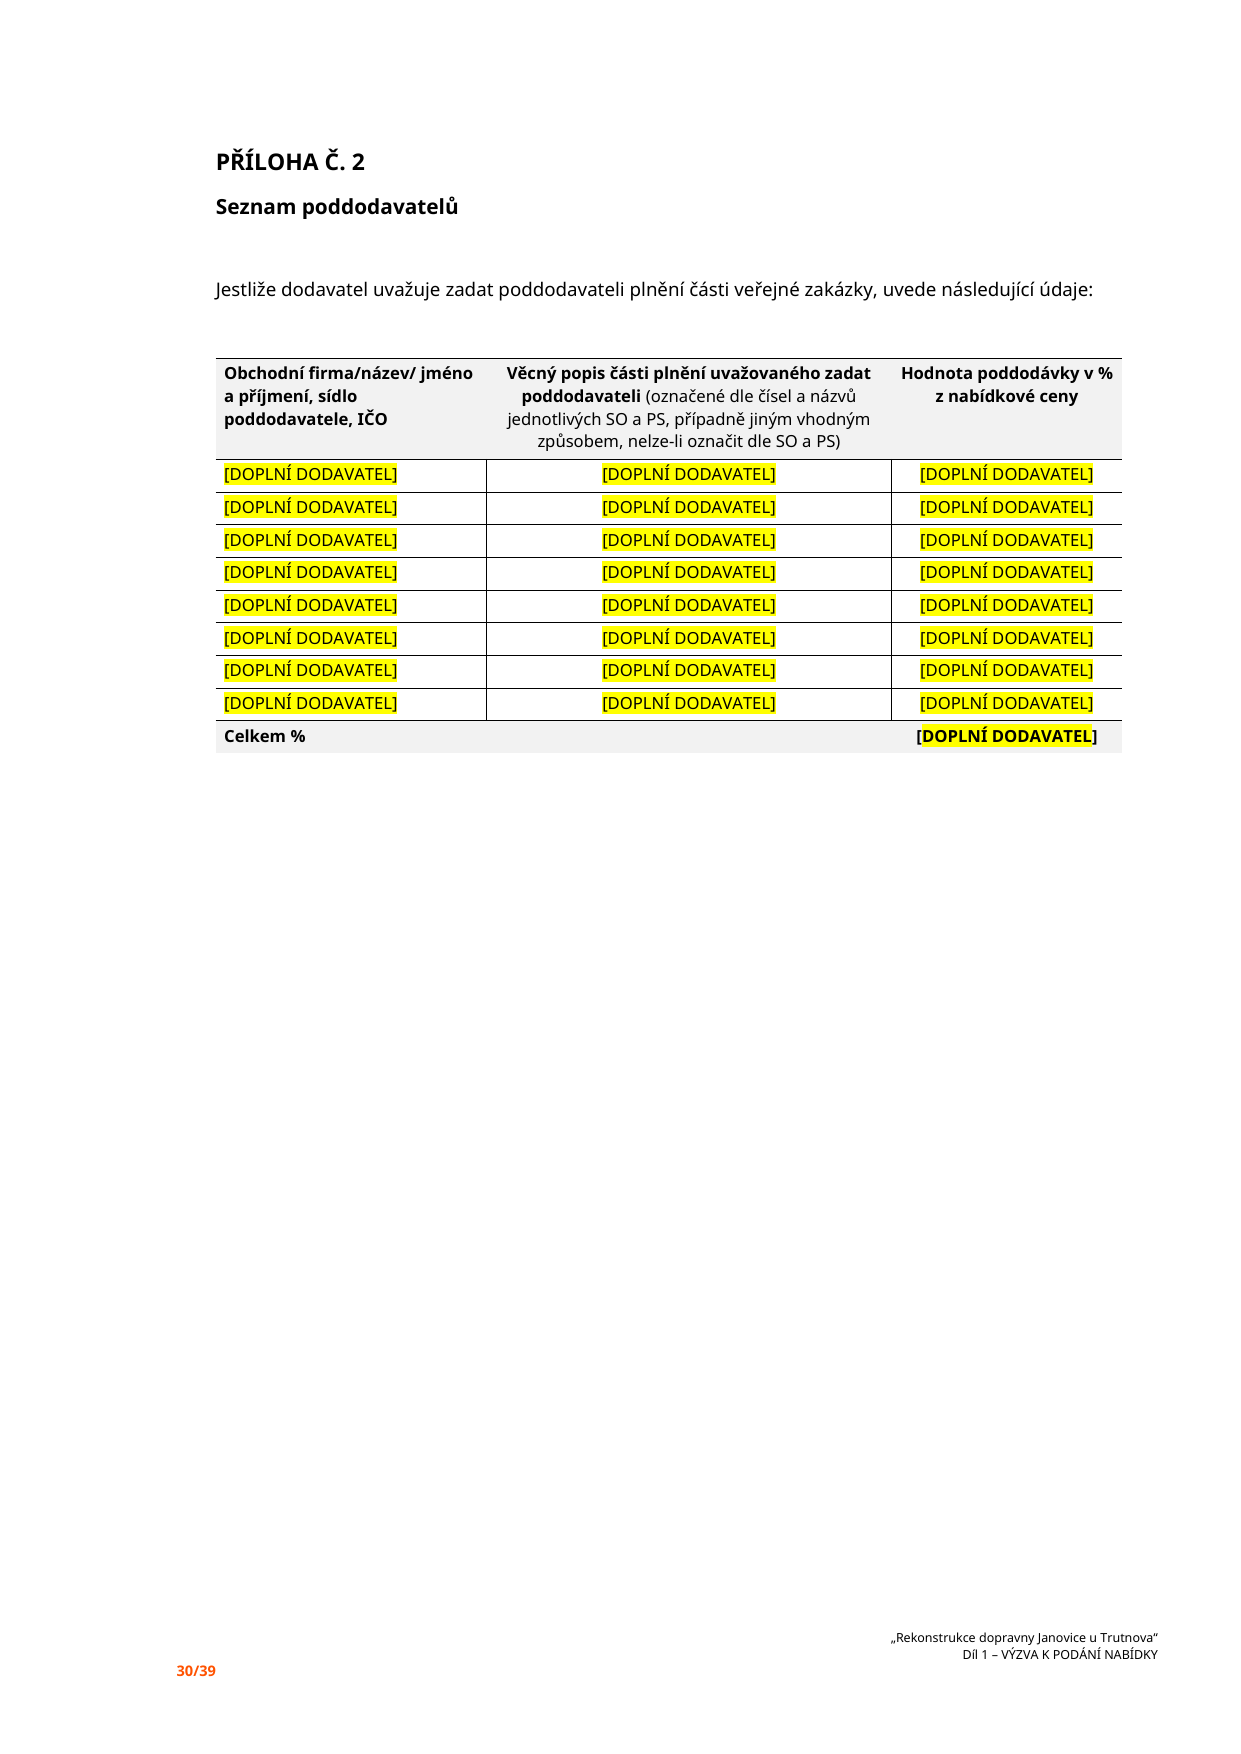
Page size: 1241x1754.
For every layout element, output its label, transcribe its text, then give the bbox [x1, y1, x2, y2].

table_cell [DOPLNÍ DODAVATEL] [891, 721, 1122, 753]
table_cell [DOPLNÍ DODAVATEL] [487, 623, 891, 655]
table_cell [DOPLNÍ DODAVATEL] [487, 460, 891, 491]
table_cell [DOPLNÍ DODAVATEL] [487, 525, 891, 557]
table_cell [DOPLNÍ DODAVATEL] [892, 689, 1122, 720]
table_cell [DOPLNÍ DODAVATEL] [487, 493, 891, 524]
table_cell [DOPLNÍ DODAVATEL] [216, 689, 486, 720]
table_cell [DOPLNÍ DODAVATEL] [216, 525, 486, 557]
table_cell [DOPLNÍ DODAVATEL] [892, 493, 1122, 524]
table_header Obchodní firma/název/ jméno a příjmení, sídlo poddodavatele, IČO [216, 359, 486, 459]
table_header Hodnota poddodávky v % z nabídkové ceny [891, 359, 1122, 459]
table_cell [DOPLNÍ DODAVATEL] [216, 460, 486, 491]
table_cell [DOPLNÍ DODAVATEL] [216, 591, 486, 622]
table_cell [DOPLNÍ DODAVATEL] [892, 460, 1122, 491]
table_cell [DOPLNÍ DODAVATEL] [216, 623, 486, 655]
table_cell [DOPLNÍ DODAVATEL] [892, 558, 1122, 589]
table_cell [DOPLNÍ DODAVATEL] [216, 558, 486, 589]
table_cell [DOPLNÍ DODAVATEL] [487, 558, 891, 589]
table_cell Celkem % [216, 721, 486, 753]
table_cell [DOPLNÍ DODAVATEL] [892, 656, 1122, 688]
table_cell [486, 721, 891, 753]
table_header Věcný popis části plnění uvažovaného zadat poddodavateli (označené dle čísel a názvů jednotlivých SO a PS, případně jiným vhodným způsobem, nelze-li označit dle SO a PS) [486, 359, 891, 459]
table_cell [DOPLNÍ DODAVATEL] [487, 656, 891, 688]
table_cell [DOPLNÍ DODAVATEL] [892, 623, 1122, 655]
table_cell [DOPLNÍ DODAVATEL] [487, 689, 891, 720]
table_cell [DOPLNÍ DODAVATEL] [487, 591, 891, 622]
text Příloha č. 2 [216, 146, 1122, 177]
text Jestliže dodavatel uvažuje zadat poddodavateli plnění části veřejné zakázky, uvede následující údaje: [216, 277, 1122, 302]
table_cell [DOPLNÍ DODAVATEL] [216, 656, 486, 688]
table_cell [DOPLNÍ DODAVATEL] [892, 525, 1122, 557]
table_cell [DOPLNÍ DODAVATEL] [216, 493, 486, 524]
table_cell [DOPLNÍ DODAVATEL] [892, 591, 1122, 622]
text Seznam poddodavatelů [216, 192, 1122, 221]
